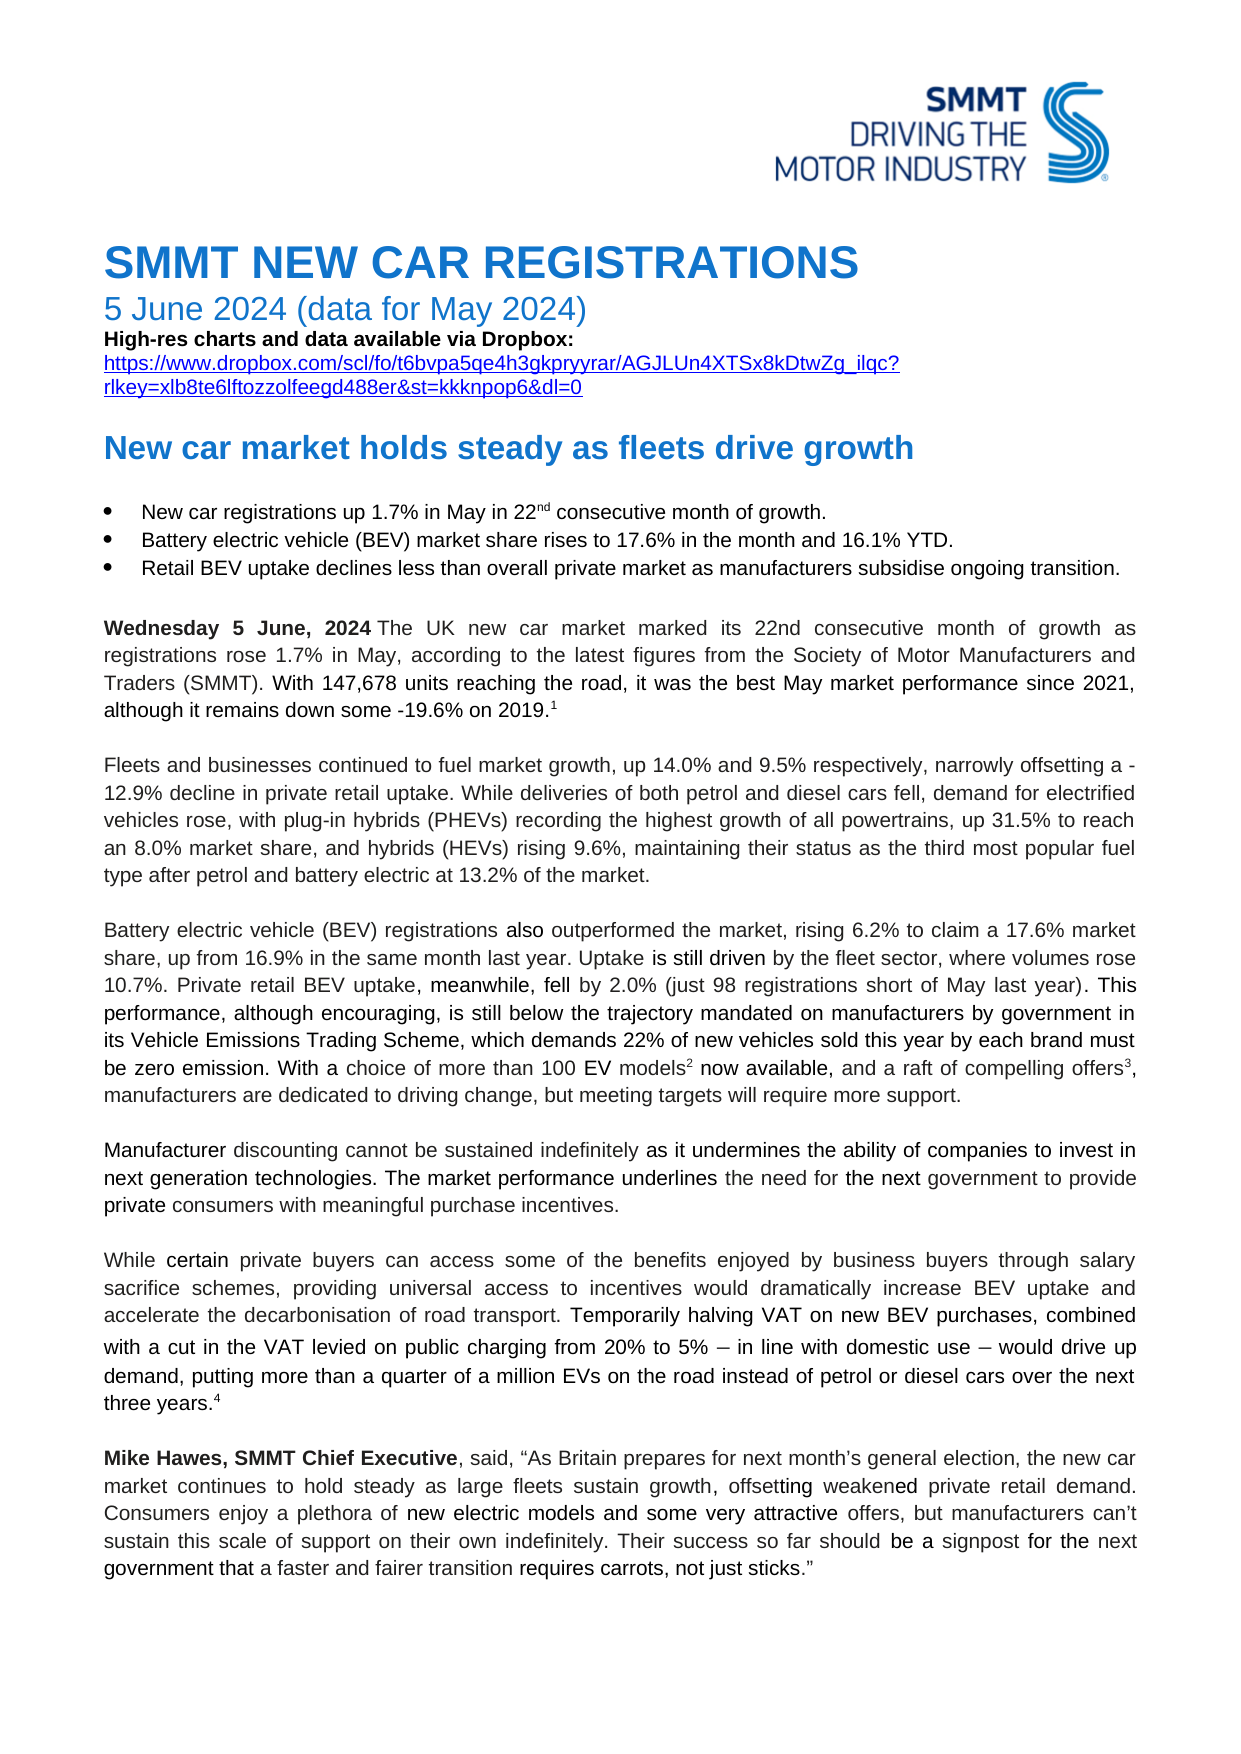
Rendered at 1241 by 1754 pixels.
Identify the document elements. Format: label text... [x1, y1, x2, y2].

list Retail BEV uptake declines less than overall private market as manufacturers subsidise ongoing transition. [103, 556, 1137, 581]
text Manufacturer discounting cannot be sustained indefinitely as it undermines the ability of companies to invest in next generation technologies. The market performance underlines the need for the next government to provide private consumers with meaningful purchase incentives. [103, 1138, 1137, 1217]
text Fleets and businesses continued to fuel market growth, up 14.0% and 9.5% respectively, narrowly offsetting a -12.9% decline in private retail uptake. While deliveries of both petrol and diesel cars fell, demand for electrified vehicles rose, with plug-in hybrids (PHEVs) recording the highest growth of all powertrains, up 31.5% to reach an 8.0% market share, and hybrids (HEVs) rising 9.6%, maintaining their status as the third most popular fuel type after petrol and battery electric at 13.2% of the market. [103, 753, 1137, 887]
text Mike Hawes, SMMT Chief Executive, said, “As Britain prepares for next month’s general election, the new car market continues to hold steady as large fleets sustain growth, offsetting weakened private retail demand. Consumers enjoy a plethora of new electric models and some very attractive offers, but manufacturers can’t sustain this scale of support on their own indefinitely. Their success so far should be a signpost for the next government that a faster and fairer transition requires carrots, not just sticks.” [103, 1446, 1137, 1580]
text Battery electric vehicle (BEV) registrations also outperformed the market, rising 6.2% to claim a 17.6% market share, up from 16.9% in the same month last year. Uptake is still driven by the fleet sector, where volumes rose 10.7%. Private retail BEV uptake, meanwhile, fell by 2.0% (just 98 registrations short of May last year). This performance, although encouraging, is still below the trajectory mandated on manufacturers by government in its Vehicle Emissions Trading Scheme, which demands 22% of new vehicles sold this year by each brand must be zero emission. With a choice of more than 100 EV models2 now available, and a raft of compelling offers3, manufacturers are dedicated to driving change, but meeting targets will require more support. [103, 918, 1137, 1107]
list Battery electric vehicle (BEV) market share rises to 17.6% in the month and 16.1% YTD. [103, 528, 1137, 552]
list New car registrations up 1.7% in May in 22nd consecutive month of growth. [103, 500, 1137, 524]
text While certain private buyers can access some of the benefits enjoyed by business buyers through salary sacrifice schemes, providing universal access to incentives would dramatically increase BEV uptake and accelerate the decarbonisation of road transport. Temporarily halving VAT on new BEV purchases, combined with a cut in the VAT levied on public charging from 20% to 5% – in line with domestic use – would drive up demand, putting more than a quarter of a million EVs on the road instead of petrol or diesel cars over the next three years.4 [103, 1248, 1137, 1415]
text SMMT NEW CAR REGISTRATIONS 5 June 2024 (data for May 2024) High-res charts and data available via Dropbox: https://www.dropbox.com/scl/fo/t6bvpa5qe4h3gkpryyrar/AGJLUn4XTSx8kDtwZg_ilqc?rlkey=xlb8te6lftozzolfeegd488er&st=kkknpop6&dl=0 [103, 236, 1137, 399]
list Wednesday 5 June, 2024 The UK new car market marked its 22nd consecutive month of growth as registrations rose 1.7% in May, according to the latest figures from the Society of Motor Manufacturers and Traders (SMMT). With 147,678 units reaching the road, it was the best May market performance since 2021, although it remains down some -19.6% on 2019.1 [103, 584, 1137, 722]
list New car market holds steady as fleets drive growth [103, 428, 1137, 466]
picture [750, 59, 1138, 207]
